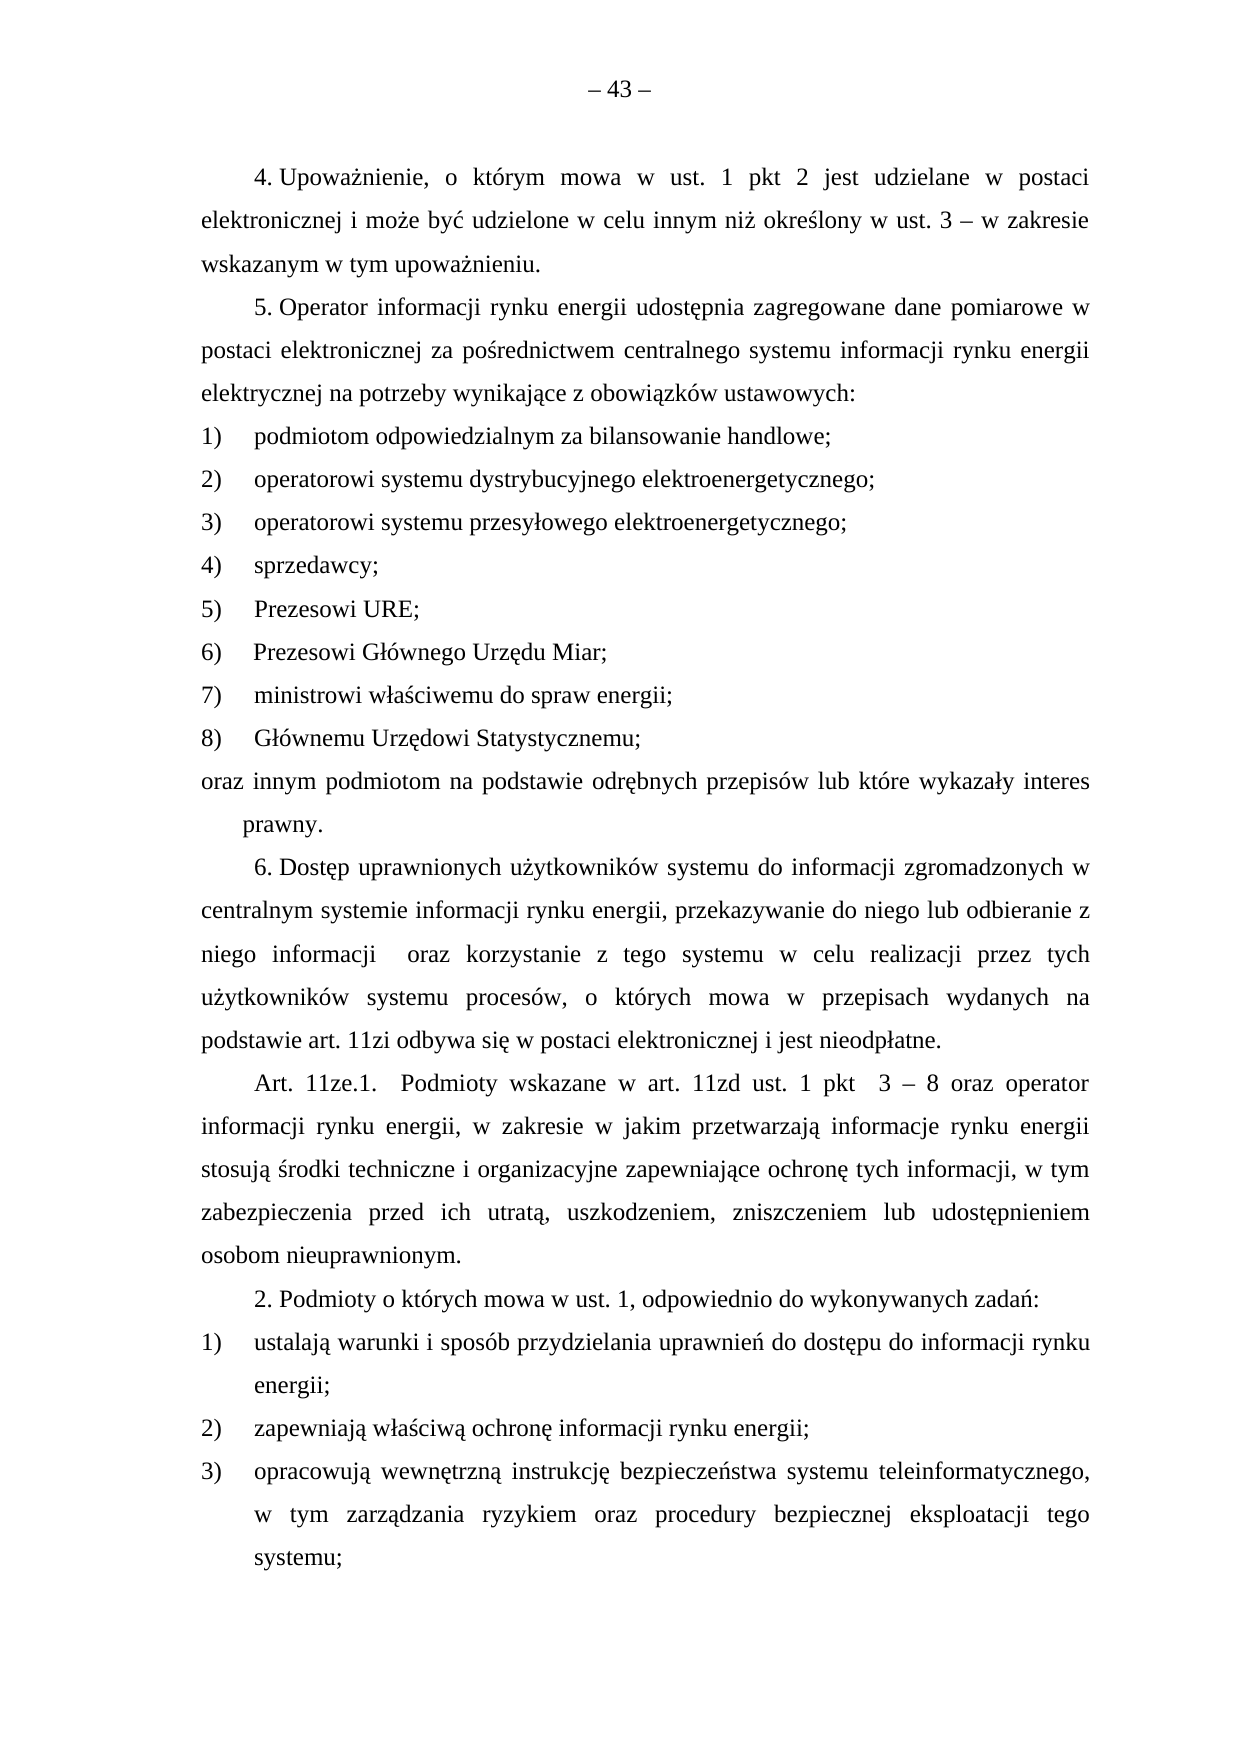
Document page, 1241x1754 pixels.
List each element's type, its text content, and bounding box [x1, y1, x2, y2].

text 6) Prezesowi Głównego Urzędu Miar; [201, 637, 1091, 666]
text 3) opracowują wewnętrzną instrukcję bezpieczeństwa systemu teleinformatycznego, w tym zarządzania ryzykiem oraz procedury bezpiecznej eksploatacji tego systemu; [201, 1456, 1091, 1571]
text 1) podmiotom odpowiedzialnym za bilansowanie handlowe; [201, 421, 1091, 450]
text 2) operatorowi systemu dystrybucyjnego elektroenergetycznego; [201, 464, 1091, 493]
text 4) sprzedawcy; [201, 551, 1091, 579]
text 7) ministrowi właściwemu do spraw energii; [201, 680, 1091, 709]
text 4. Upoważnienie, o którym mowa w ust. 1 pkt 2 jest udzielane w postaci elektronicznej i może być udzielone w celu innym niż określony w ust. 3 ‒ w zakresie wskazanym w tym upoważnieniu. [201, 162, 1091, 277]
text 5) Prezesowi URE; [201, 594, 1091, 622]
text 2) zapewniają właściwą ochronę informacji rynku energii; [201, 1413, 1091, 1442]
text Art. 11ze.1. Podmioty wskazane w art. 11zd ust. 1 pkt 3 – 8 oraz operator informacji rynku energii, w zakresie w jakim przetwarzają informacje rynku energii stosują środki techniczne i organizacyjne zapewniające ochronę tych informacji, w tym zabezpieczenia przed ich utratą, uszkodzeniem, zniszczeniem lub udostępnieniem osobom nieuprawnionym. [201, 1068, 1091, 1269]
text 5. Operator informacji rynku energii udostępnia zagregowane dane pomiarowe w postaci elektronicznej za pośrednictwem centralnego systemu informacji rynku energii elektrycznej na potrzeby wynikające z obowiązków ustawowych: [201, 292, 1091, 407]
text 3) operatorowi systemu przesyłowego elektroenergetycznego; [201, 507, 1091, 536]
text 8) Głównemu Urzędowi Statystycznemu; [201, 723, 1091, 752]
text 2. Podmioty o których mowa w ust. 1, odpowiednio do wykonywanych zadań: [201, 1284, 1091, 1312]
text 6. Dostęp uprawnionych użytkowników systemu do informacji zgromadzonych w centralnym systemie informacji rynku energii, przekazywanie do niego lub odbieranie z niego informacji oraz korzystanie z tego systemu w celu realizacji przez tych użytkowników systemu procesów, o których mowa w przepisach wydanych na podstawie art. 11zi odbywa się w postaci elektronicznej i jest nieodpłatne. [201, 852, 1091, 1054]
text 1) ustalają warunki i sposób przydzielania uprawnień do dostępu do informacji rynku energii; [201, 1327, 1091, 1399]
text oraz innym podmiotom na podstawie odrębnych przepisów lub które wykazały interes prawny. [201, 766, 1091, 838]
